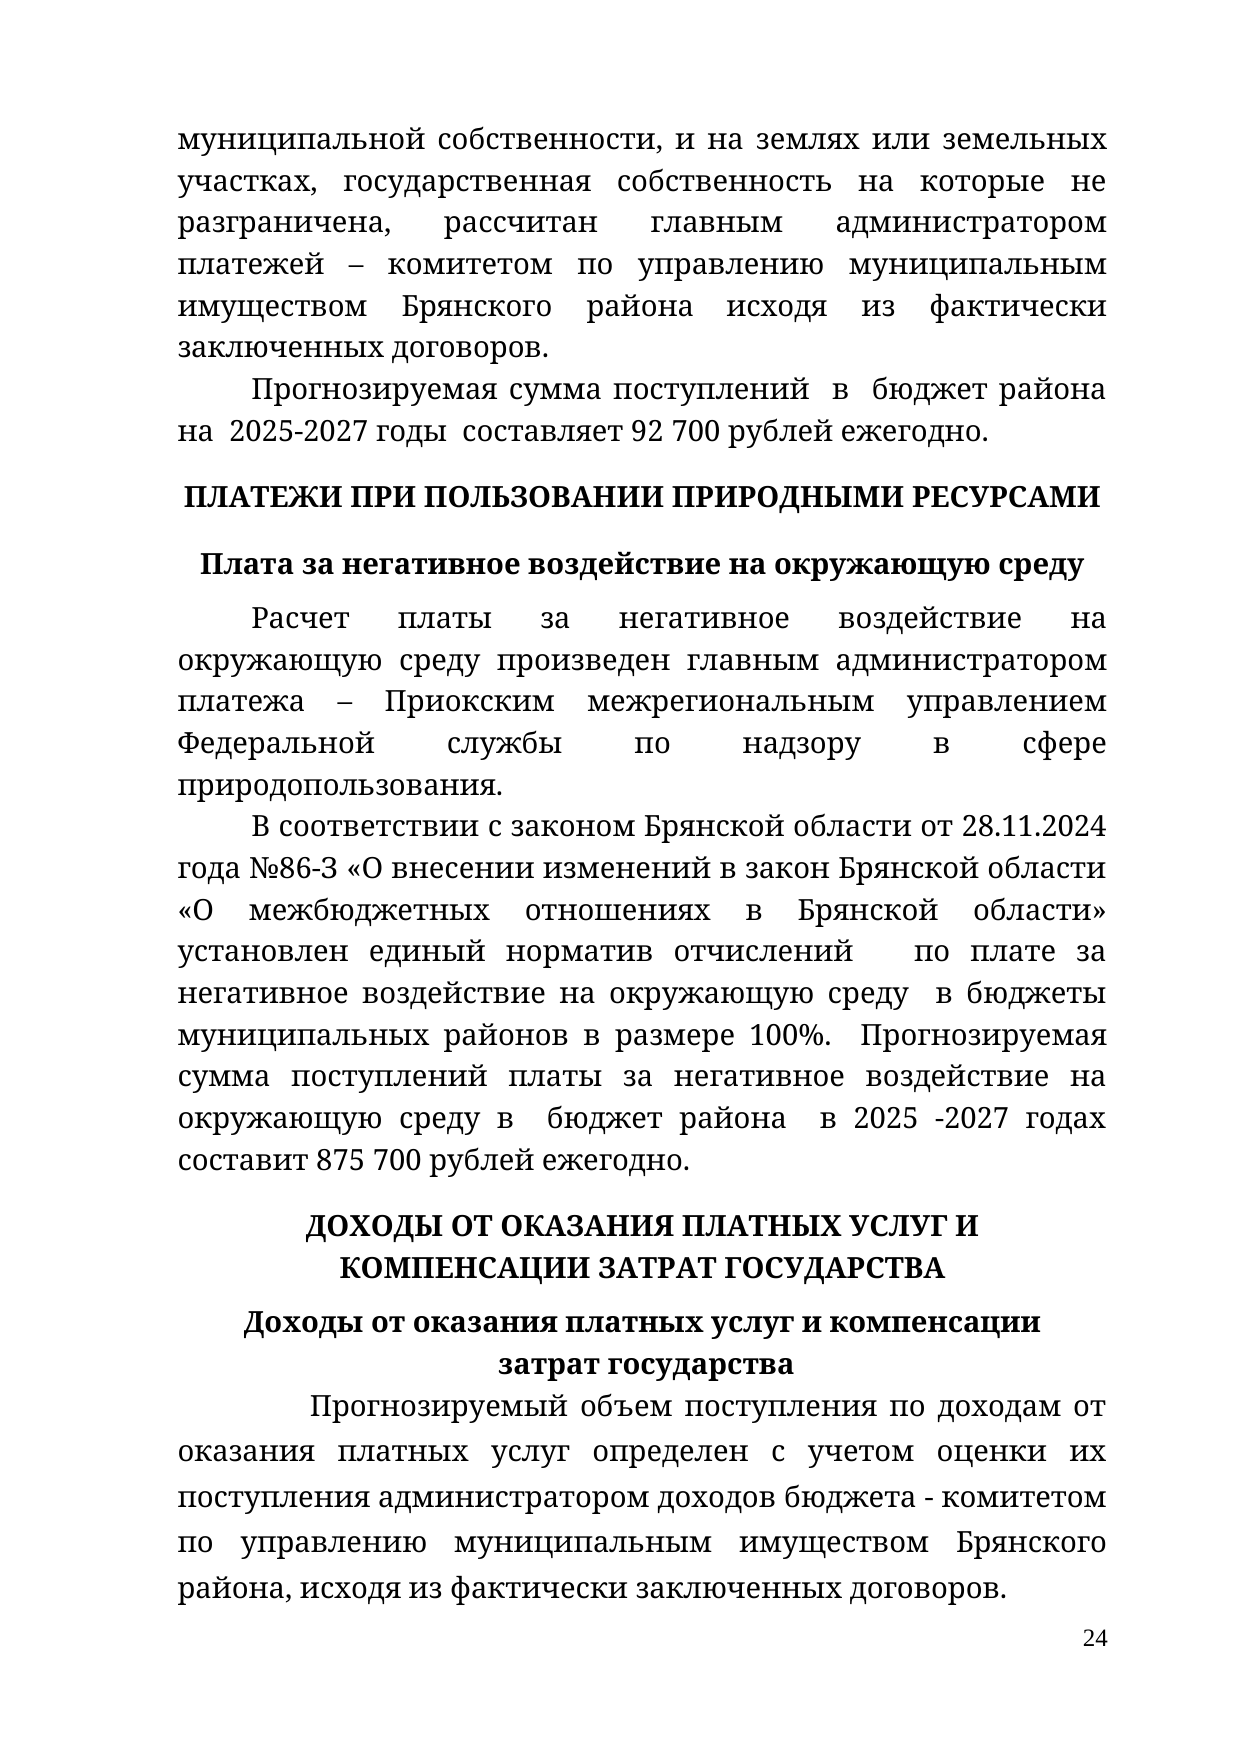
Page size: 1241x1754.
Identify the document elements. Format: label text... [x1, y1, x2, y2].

text ДОХОДЫ ОТ ОКАЗАНИЯ ПЛАТНЫХ УСЛУГ И КОМПЕНСАЦИИ ЗАТРАТ ГОСУДАРСТВА [177, 1206, 1107, 1287]
text ПЛАТЕЖИ ПРИ ПОЛЬЗОВАНИИ ПРИРОДНЫМИ РЕСУРСАМИ [177, 476, 1107, 516]
text Плата за негативное воздействие на окружающую среду [177, 543, 1107, 583]
text Прогнозируемый объем поступления по доходам от оказания платных услуг определен с учетом оценки их поступления администратором доходов бюджета - комитетом по управлению муниципальным имуществом Брянского района, исходя из фактически заключенных договоров. [177, 1385, 1107, 1607]
text затрат государства [177, 1343, 1107, 1383]
text В соответствии с законом Брянской области от 28.11.2024 года №86-З «О внесении изменений в закон Брянской области «О межбюджетных отношениях в Брянской области» установлен единый норматив отчислений по плате за негативное воздействие на окружающую среду в бюджеты муниципальных районов в размере 100%. Прогнозируемая сумма поступлений платы за негативное воздействие на окружающую среду в бюджет района в 2025 -2027 годах составит 875 700 рублей ежегодно. [177, 806, 1107, 1179]
text Прогнозируемая сумма поступлений в бюджет района на 2025-2027 годы составляет 92 700 рублей ежегодно. [177, 368, 1107, 449]
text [177, 118, 1107, 366]
text Доходы от оказания платных услуг и компенсации [177, 1301, 1107, 1341]
text Расчет платы за негативное воздействие на окружающую среду произведен главным администратором платежа – Приокским межрегиональным управлением Федеральной службы по надзору в сфере природопользования. [177, 597, 1107, 804]
